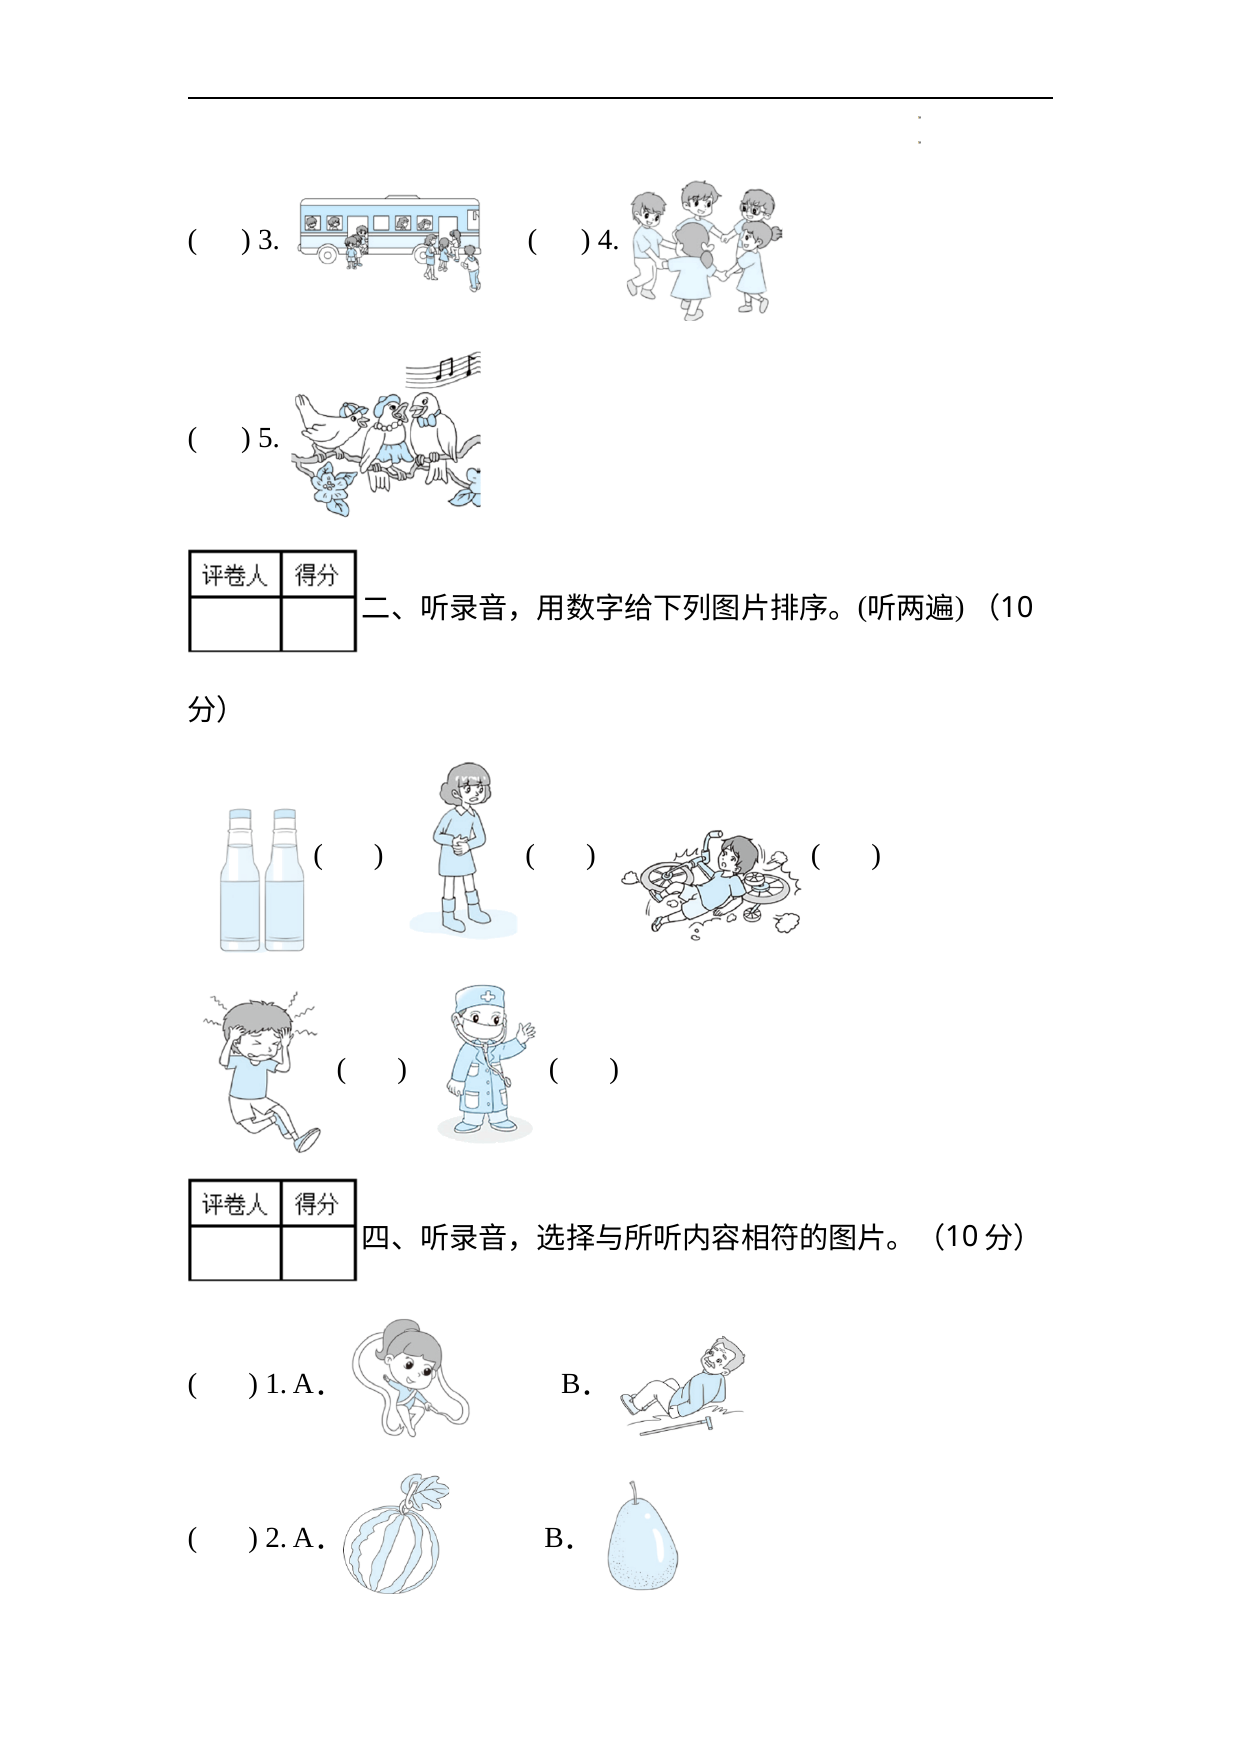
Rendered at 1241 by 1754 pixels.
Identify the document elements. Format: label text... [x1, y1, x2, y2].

picture [609, 1326, 750, 1442]
text 二、听录音，用数字给下列图片排序。(听两遍) （10分） [187, 547, 1053, 728]
picture [405, 749, 518, 953]
picture [592, 1471, 687, 1594]
picture [216, 805, 306, 953]
picture [194, 988, 330, 1154]
picture [187, 1176, 362, 1286]
picture [626, 180, 783, 321]
picture [428, 975, 542, 1154]
text ( ) 5. [187, 343, 1053, 531]
picture [617, 808, 804, 953]
picture [287, 343, 481, 525]
text 四、听录音，选择与所听内容相符的图片。（10分） [187, 1177, 1053, 1294]
picture [187, 547, 362, 657]
picture [343, 1315, 481, 1442]
text ( ) 2. A． B． [187, 1472, 1053, 1602]
picture [287, 151, 498, 321]
picture [343, 1473, 450, 1594]
